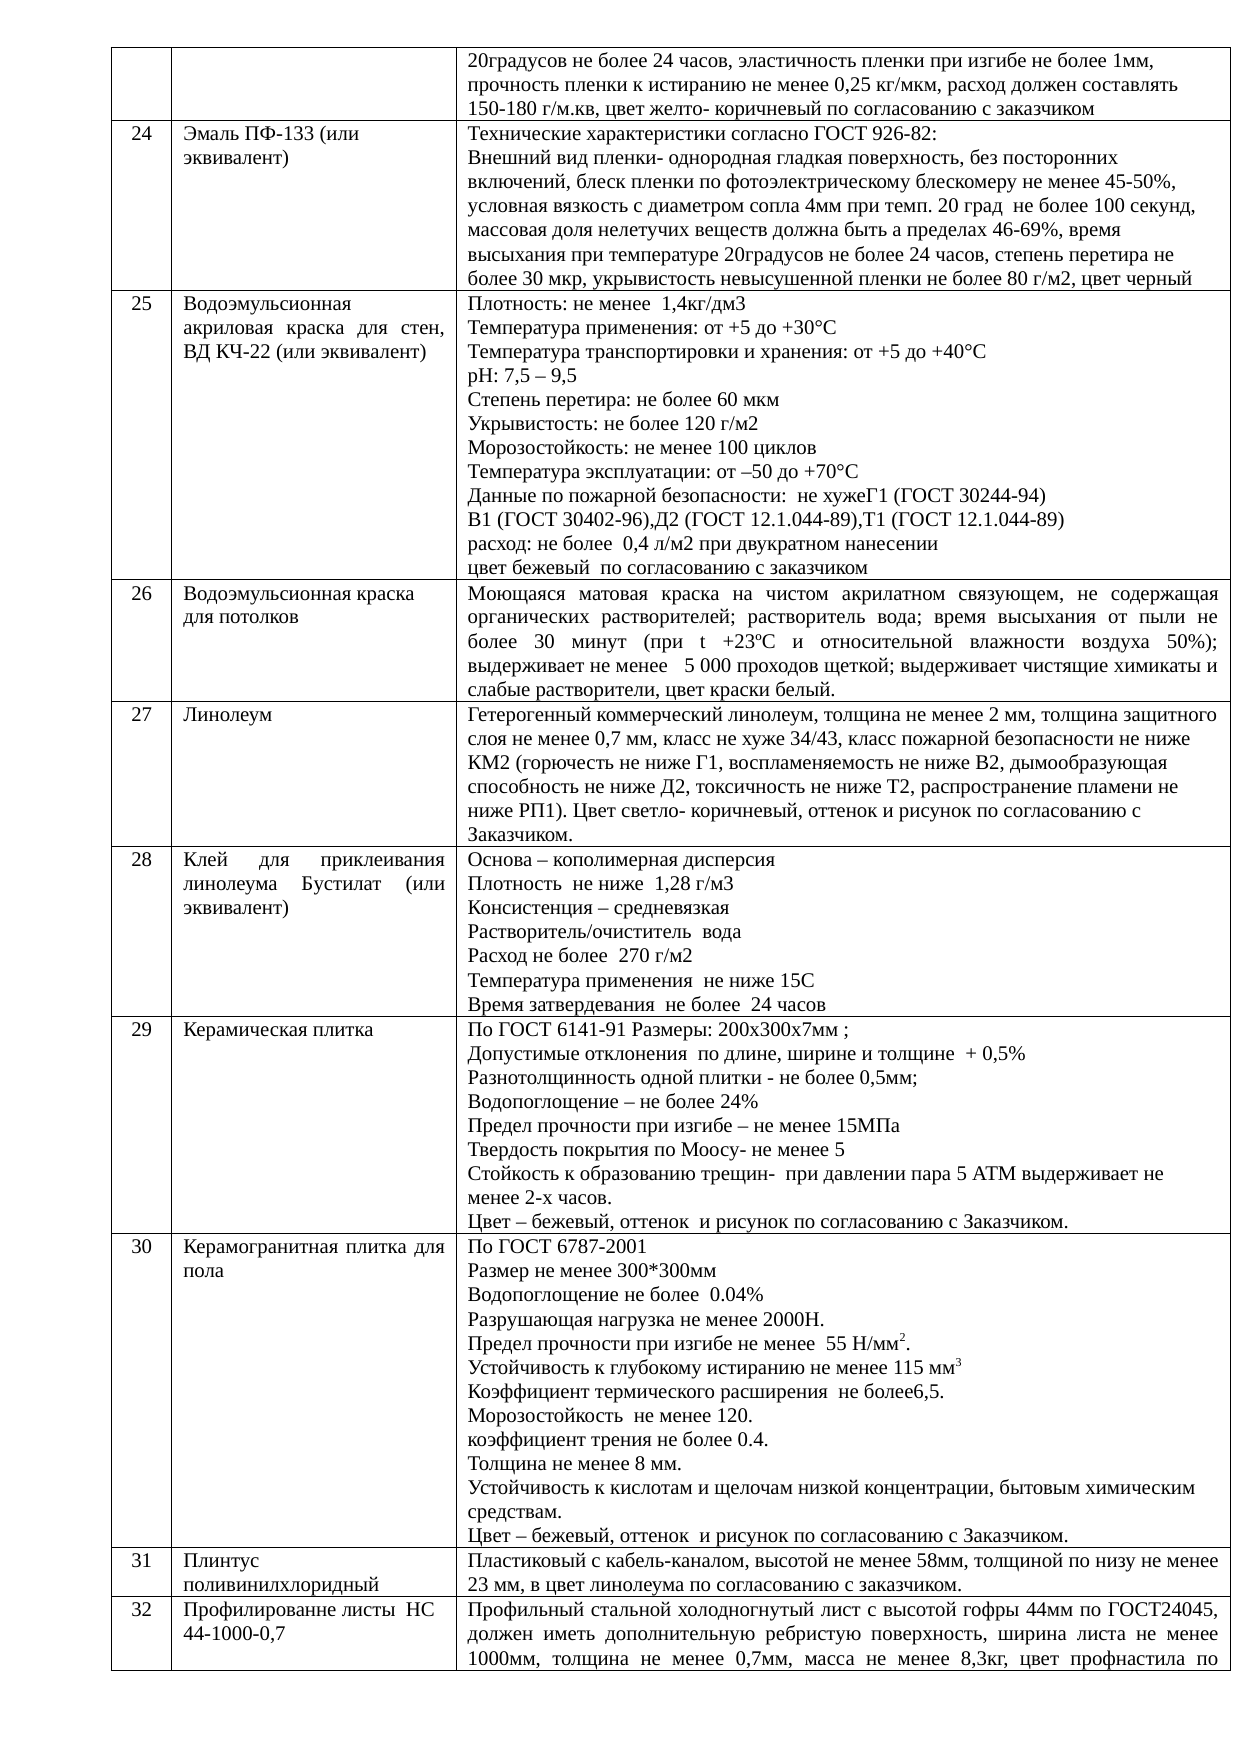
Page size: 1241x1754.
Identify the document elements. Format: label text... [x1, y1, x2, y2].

table_cell 30 [112, 1234, 171, 1547]
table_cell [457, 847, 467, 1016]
table_cell Клей для приклеивания линолеума Бустилат (или эквивалент) [172, 847, 456, 1016]
table_cell Водоэмульсионная краска для потолков [172, 580, 456, 701]
table_cell 27 [112, 702, 171, 846]
table_cell 25 [112, 291, 171, 579]
table_cell 23 [112, 48, 171, 120]
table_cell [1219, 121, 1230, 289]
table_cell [172, 48, 456, 120]
table_cell Эмаль ПФ-133 (или эквивалент) [172, 121, 456, 289]
table_cell 26 [112, 580, 171, 701]
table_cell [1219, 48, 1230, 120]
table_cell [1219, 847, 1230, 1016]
table_cell 24 [112, 121, 171, 289]
table_cell Плотность: не менее 1,4кг/дм3 Температура применения: от +5 до +30°С Температура транспортировки и хранения: от +5 до +40°C рН: 7,5 – 9,5 Степень перетира: не более 60 мкм Укрывистость: не более 120 г/м2 Морозостойкость: не менее 100 циклов Температура эксплуатации: от –50 до +70°С Данные по пожарной безопасности: не хужеГ1 (ГОСТ 30244-94) В1 (ГОСТ 30402-96),Д2 (ГОСТ 12.1.044-89),Т1 (ГОСТ 12.1.044-89) расход: не более 0,4 л/м2 при двукратном нанесении цвет бежевый по согласованию с заказчиком [457, 291, 1230, 579]
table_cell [457, 1597, 1230, 1669]
table_cell 29 [112, 1017, 171, 1233]
table_cell 31 [112, 1548, 171, 1596]
table_cell 32 [112, 1597, 171, 1669]
table_cell Водоэмульсионная акриловая краска для стен, ВД КЧ-22 (или эквивалент) [172, 291, 456, 579]
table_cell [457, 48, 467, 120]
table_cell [172, 1597, 456, 1669]
table_cell 28 [112, 847, 171, 1016]
table_cell Пластиковый с кабель-каналом, высотой не менее 58мм, толщиной по низу не менее 23 мм, в цвет линолеума по согласованию с заказчиком. [457, 1548, 1230, 1596]
table_cell Керамическая плитка [172, 1017, 456, 1233]
table_cell Гетерогенный коммерческий линолеум, толщина не менее 2 мм, толщина защитного слоя не менее 0,7 мм, класс не хуже 34/43, класс пожарной безопасности не ниже КМ2 (горючесть не ниже Г1, воспламеняемость не ниже В2, дымообразующая способность не ниже Д2, токсичность не ниже Т2, распространение пламени не ниже РП1). Цвет светло- коричневый, оттенок и рисунок по согласованию с Заказчиком. [457, 702, 1230, 846]
table_cell По ГОСТ 6787-2001 Размер не менее 300*300мм Водопоглощение не более 0.04% Разрушающая нагрузка не менее 2000Н. Предел прочности при изгибе не менее 55 Н/мм2. Устойчивость к глубокому истиранию не менее 115 мм3 Коэффициент термического расширения не более6,5. Морозостойкость не менее 120. коэффициент трения не более 0.4. Толщина не менее 8 мм. Устойчивость к кислотам и щелочам низкой концентрации, бытовым химическим средствам. Цвет – бежевый, оттенок и рисунок по согласованию с Заказчиком. [457, 1234, 1230, 1547]
table_cell Моющаяся матовая краска на чистом акрилатном связующем, не содержащая органических растворителей; растворитель вода; время высыхания от пыли не более 30 минут (при t +23ºС и относительной влажности воздуха 50%); выдерживает не менее 5 000 проходов щеткой; выдерживает чистящие химикаты и слабые растворители, цвет краски белый. [457, 580, 1230, 701]
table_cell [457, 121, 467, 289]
table_cell Плинтус поливинилхлоридный [172, 1548, 456, 1596]
table_cell Линолеум [172, 702, 456, 846]
table_cell Керамогранитная плитка для пола [172, 1234, 456, 1547]
table_cell По ГОСТ 6141-91 Размеры: 200х300х7мм ; Допустимые отклонения по длине, ширине и толщине + 0,5% Разнотолщинность одной плитки - не более 0,5мм; Водопоглощение – не более 24% Предел прочности при изгибе – не менее 15МПа Твердость покрытия по Моосу- не менее 5 Стойкость к образованию трещин- при давлении пара 5 АТМ выдерживает не менее 2-х часов. Цвет – бежевый, оттенок и рисунок по согласованию с Заказчиком. [457, 1017, 1230, 1233]
